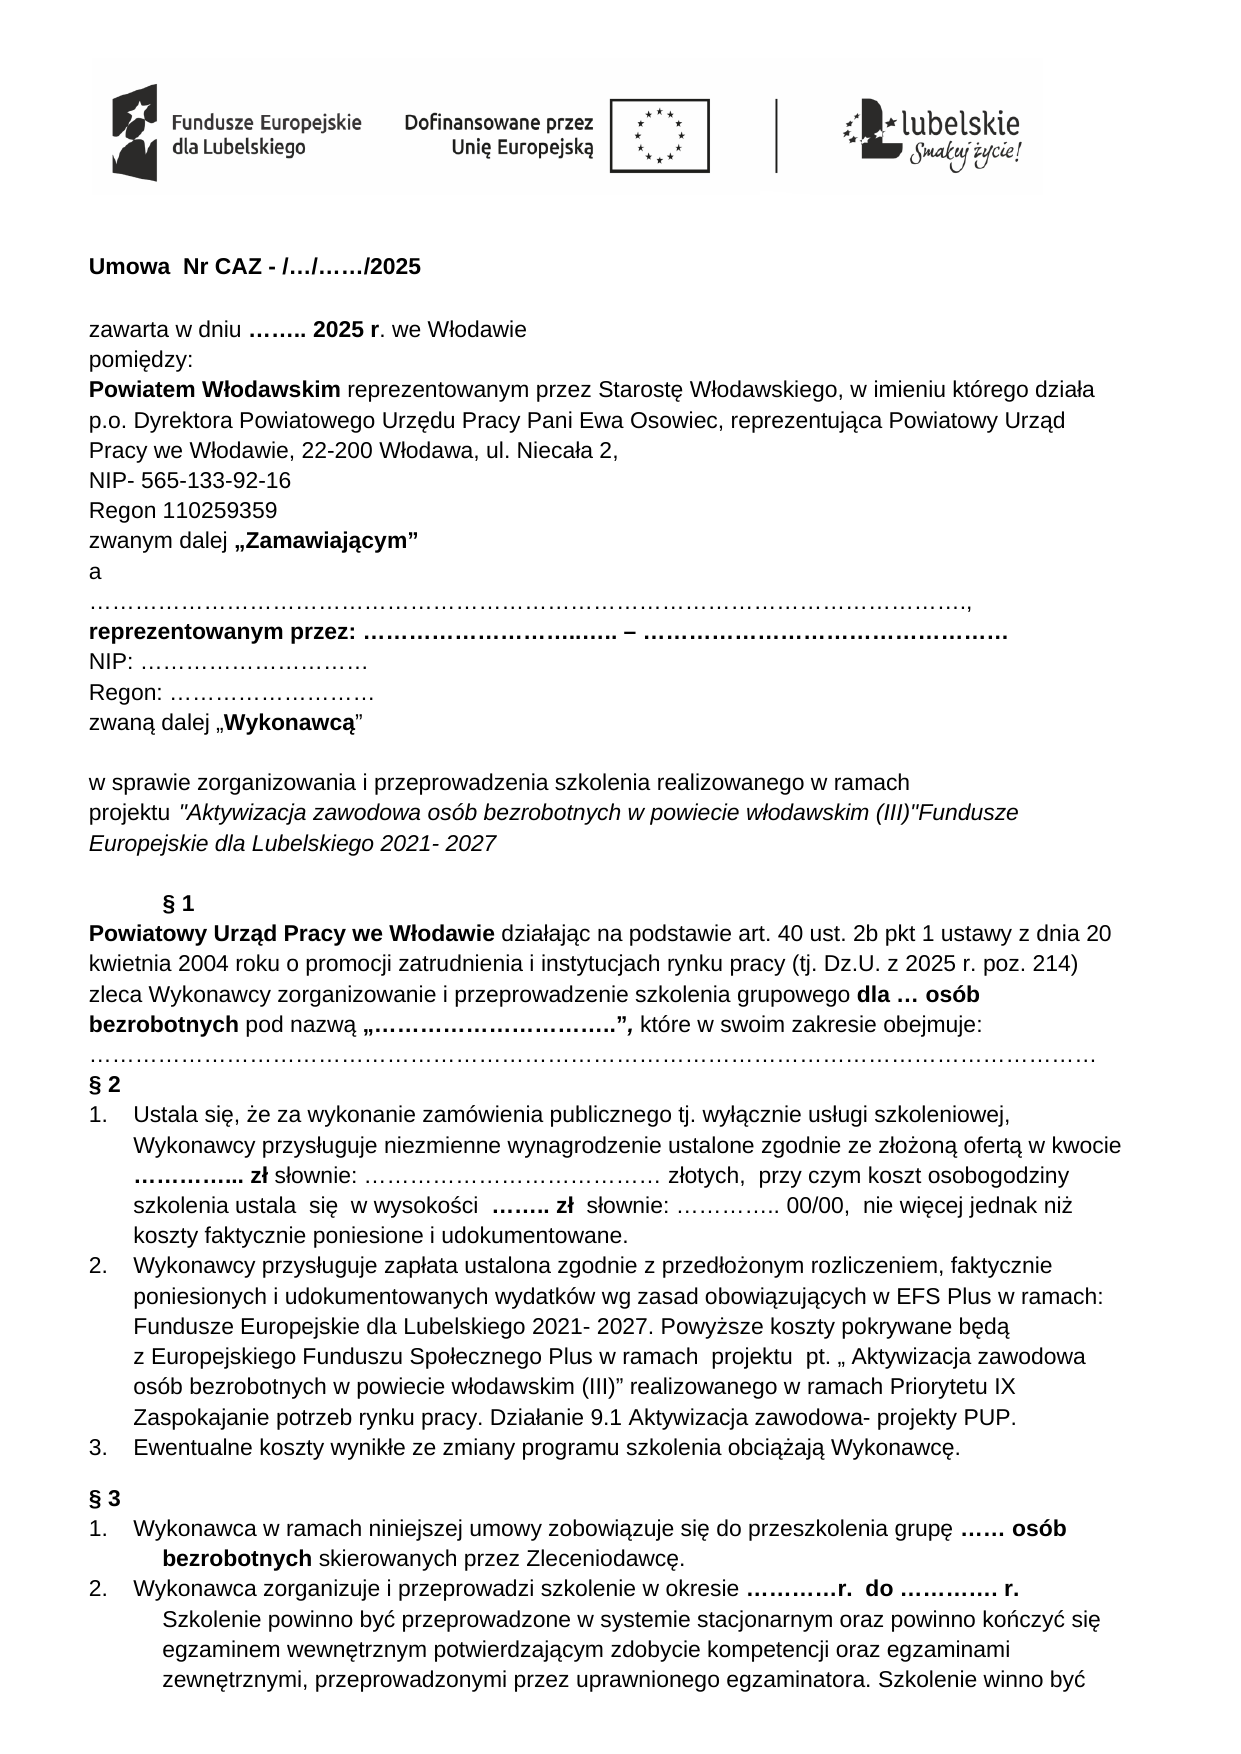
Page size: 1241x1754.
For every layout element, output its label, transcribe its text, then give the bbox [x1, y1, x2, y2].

text NIP: ………………………… [89, 648, 1122, 674]
text ……………………………………………………………………………………………………., [89, 588, 1122, 614]
text p.o. Dyrektora Powiatowego Urzędu Pracy Pani Ewa Osowiec, reprezentująca Powiatowy Urząd Pracy we Włodawie, 22-200 Włodawa, ul. Niecała 2, [89, 407, 1122, 463]
text § 3 [89, 1485, 1152, 1511]
text Umowa Nr CAZ - /…/……/2025 [89, 253, 1152, 279]
list Ewentualne koszty wynikłe ze zmiany programu szkolenia obciążają Wykonawcę. [89, 1434, 1122, 1460]
text zwanym dalej „Zamawiającym” [89, 527, 1122, 554]
text § 1 [89, 890, 1122, 916]
text zwaną dalej „Wykonawcą” [89, 709, 1122, 735]
text w sprawie zorganizowania i przeprowadzenia szkolenia realizowanego w ramach projektu "Aktywizacja zawodowa osób bezrobotnych w powiecie włodawskim (III)"Fundusze Europejskie dla Lubelskiego 2021- 2027 [89, 769, 1122, 856]
text Regon: ……………………… [89, 678, 1144, 705]
list Ustala się, że za wykonanie zamówienia publicznego tj. wyłącznie usługi szkoleniowej, Wykonawcy przysługuje niezmienne wynagrodzenie ustalone zgodnie ze złożoną ofertą w kwocie …………... zł słownie: ………………………………… złotych, przy czym koszt osobogodziny szkolenia ustala się w wysokości …….. zł słownie: ………….. 00/00, nie więcej jednak niż koszty faktycznie poniesione i udokumentowane. [89, 1101, 1122, 1248]
text a [89, 558, 1122, 584]
list Wykonawca w ramach niniejszej umowy zobowiązuje się do przeszkolenia grupę …… osób bezrobotnych skierowanych przez Zleceniodawcę. [89, 1515, 1122, 1571]
text …………………………………………………………………………………………………………………… § 2 [89, 1041, 1122, 1097]
text NIP- 565-133-92-16 [89, 467, 1152, 493]
text Powiatem Włodawskim reprezentowanym przez Starostę Włodawskiego, w imieniu którego działa [89, 376, 1122, 403]
text pomiędzy: [89, 346, 1122, 372]
text Powiatowy Urząd Pracy we Włodawie działając na podstawie art. 40 ust. 2b pkt 1 ustawy z dnia 20 kwietnia 2004 roku o promocji zatrudnienia i instytucjach rynku pracy (tj. Dz.U. z 2025 r. poz. 214) zleca Wykonawcy zorganizowanie i przeprowadzenie szkolenia grupowego dla … osób bezrobotnych pod nazwą „…………………………..”, które w swoim zakresie obejmuje: [89, 920, 1122, 1037]
text Regon 110259359 [89, 497, 1152, 523]
picture [88, 58, 1044, 195]
text zawarta w dniu …….. 2025 r. we Włodawie [89, 316, 1122, 342]
text reprezentowanym przez: ………………………..….. – ………………………………………… [89, 618, 1122, 644]
list Wykonawcy przysługuje zapłata ustalona zgodnie z przedłożonym rozliczeniem, faktycznie poniesionych i udokumentowanych wydatków wg zasad obowiązujących w EFS Plus w ramach: Fundusze Europejskie dla Lubelskiego 2021- 2027. Powyższe koszty pokrywane będą z Europejskiego Funduszu Społecznego Plus w ramach projektu pt. „ Aktywizacja zawodowa osób bezrobotnych w powiecie włodawskim (III)” realizowanego w ramach Priorytetu IX Zaspokajanie potrzeb rynku pracy. Działanie 9.1 Aktywizacja zawodowa- projekty PUP. [89, 1252, 1122, 1430]
